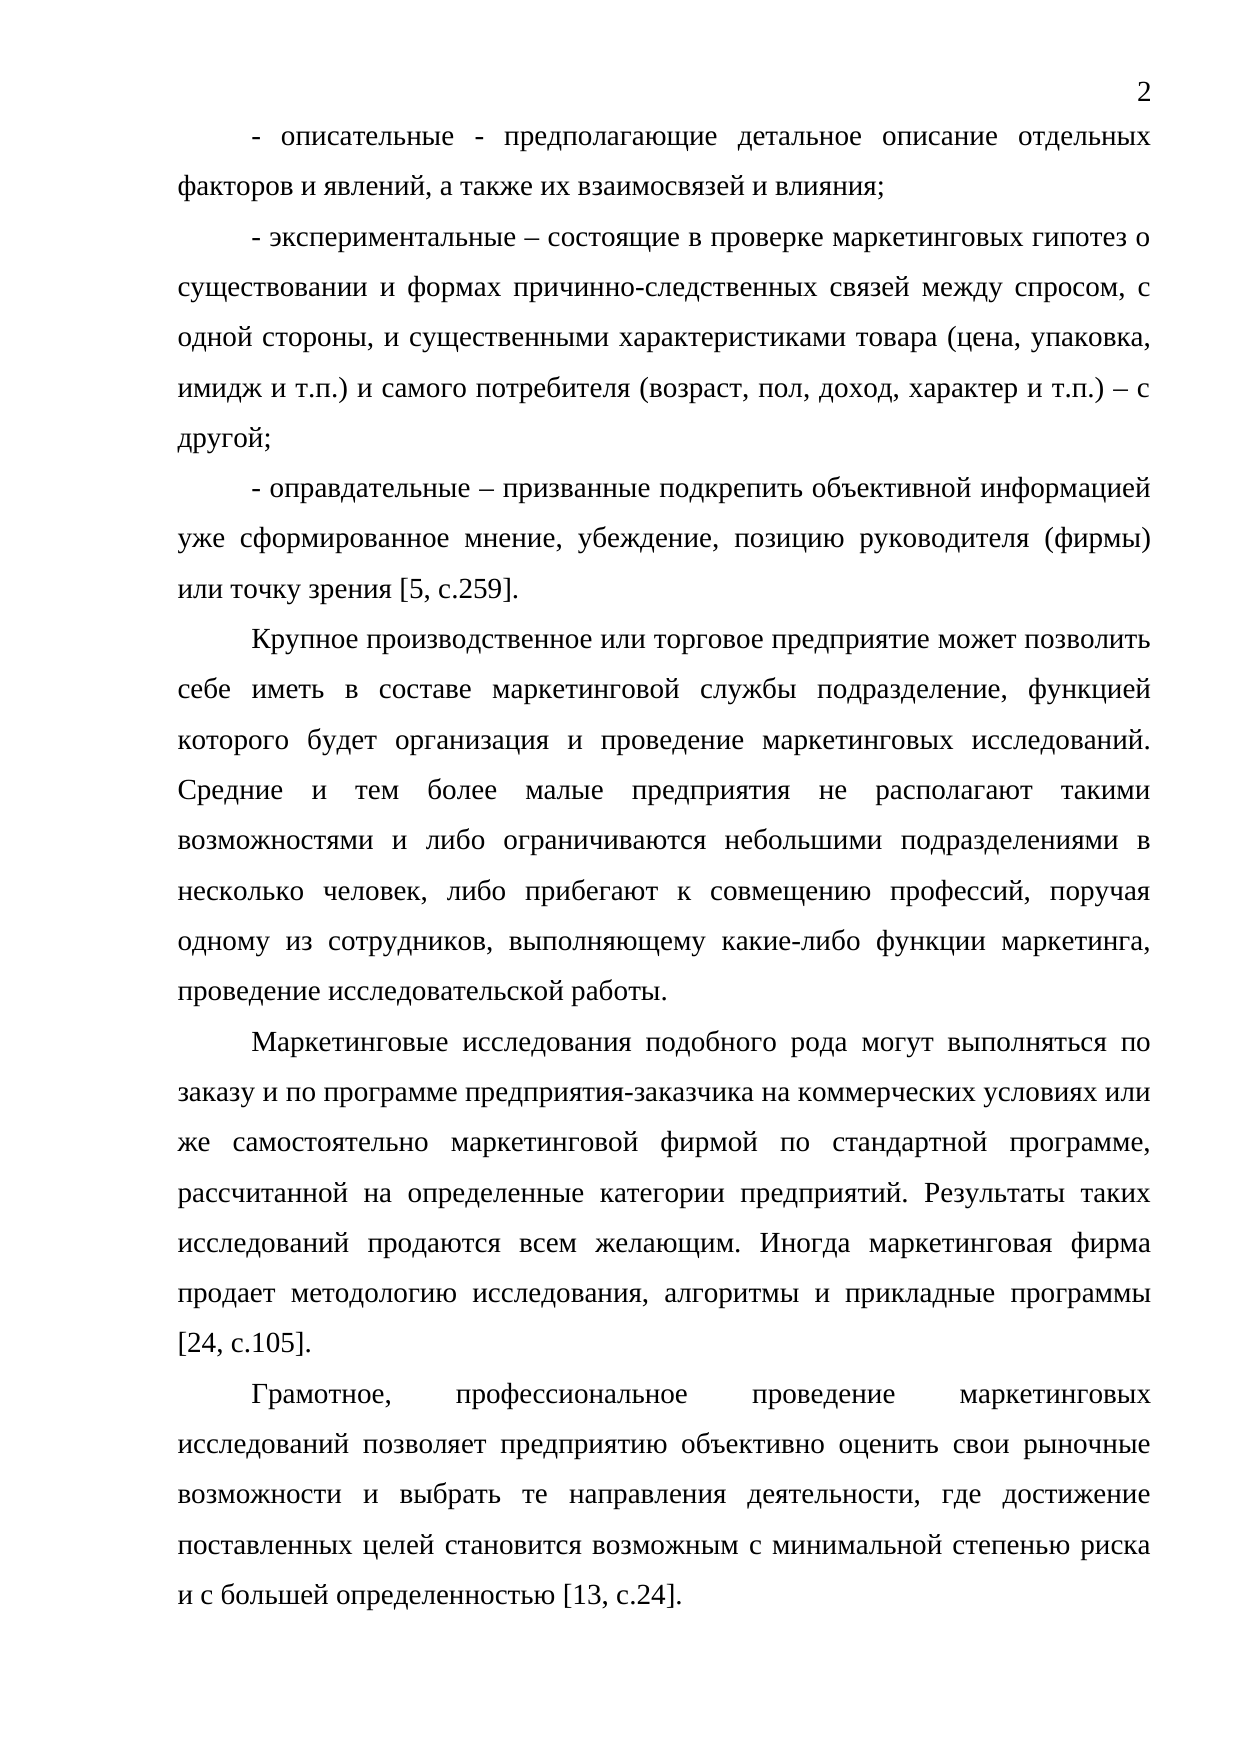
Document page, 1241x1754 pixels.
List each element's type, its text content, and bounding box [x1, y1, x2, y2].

text Крупное производственное или торговое предприятие может позволить себе иметь в составе маркетинговой службы подразделение, функцией которого будет организация и проведение маркетинговых исследований. Средние и тем более малые предприятия не располагают такими возможностями и либо ограничиваются небольшими подразделениями в несколько человек, либо прибегают к совмещению профессий, поручая одному из сотрудников, выполняющему какие-либо функции маркетинга, проведение исследовательской работы. [177, 621, 1152, 1007]
text - описательные - предполагающие детальное описание отдельных факторов и явлений, а также их взаимосвязей и влияния; [177, 118, 1152, 202]
text - оправдательные – призванные подкрепить объективной информацией уже сформированное мнение, убеждение, позицию руководителя (фирмы) или точку зрения [5, с.259]. [177, 470, 1152, 604]
text - экспериментальные – состоящие в проверке маркетинговых гипотез о существовании и формах причинно-следственных связей между спросом, с одной стороны, и существенными характеристиками товара (цена, упаковка, имидж и т.п.) и самого потребителя (возраст, пол, доход, характер и т.п.) – с другой; [177, 219, 1152, 453]
text Грамотное, профессиональное проведение маркетинговых исследований позволяет предприятию объективно оценить свои рыночные возможности и выбрать те направления деятельности, где достижение поставленных целей становится возможным с минимальной степенью риска и с большей определенностью [13, с.24]. [177, 1376, 1152, 1611]
text Маркетинговые исследования подобного рода могут выполняться по заказу и по программе предприятия-заказчика на коммерческих условиях или же самостоятельно маркетинговой фирмой по стандартной программе, рассчитанной на определенные категории предприятий. Результаты таких исследований продаются всем желающим. Иногда маркетинговая фирма продает методологию исследования, алгоритмы и прикладные программы [24, с.105]. [177, 1024, 1152, 1359]
